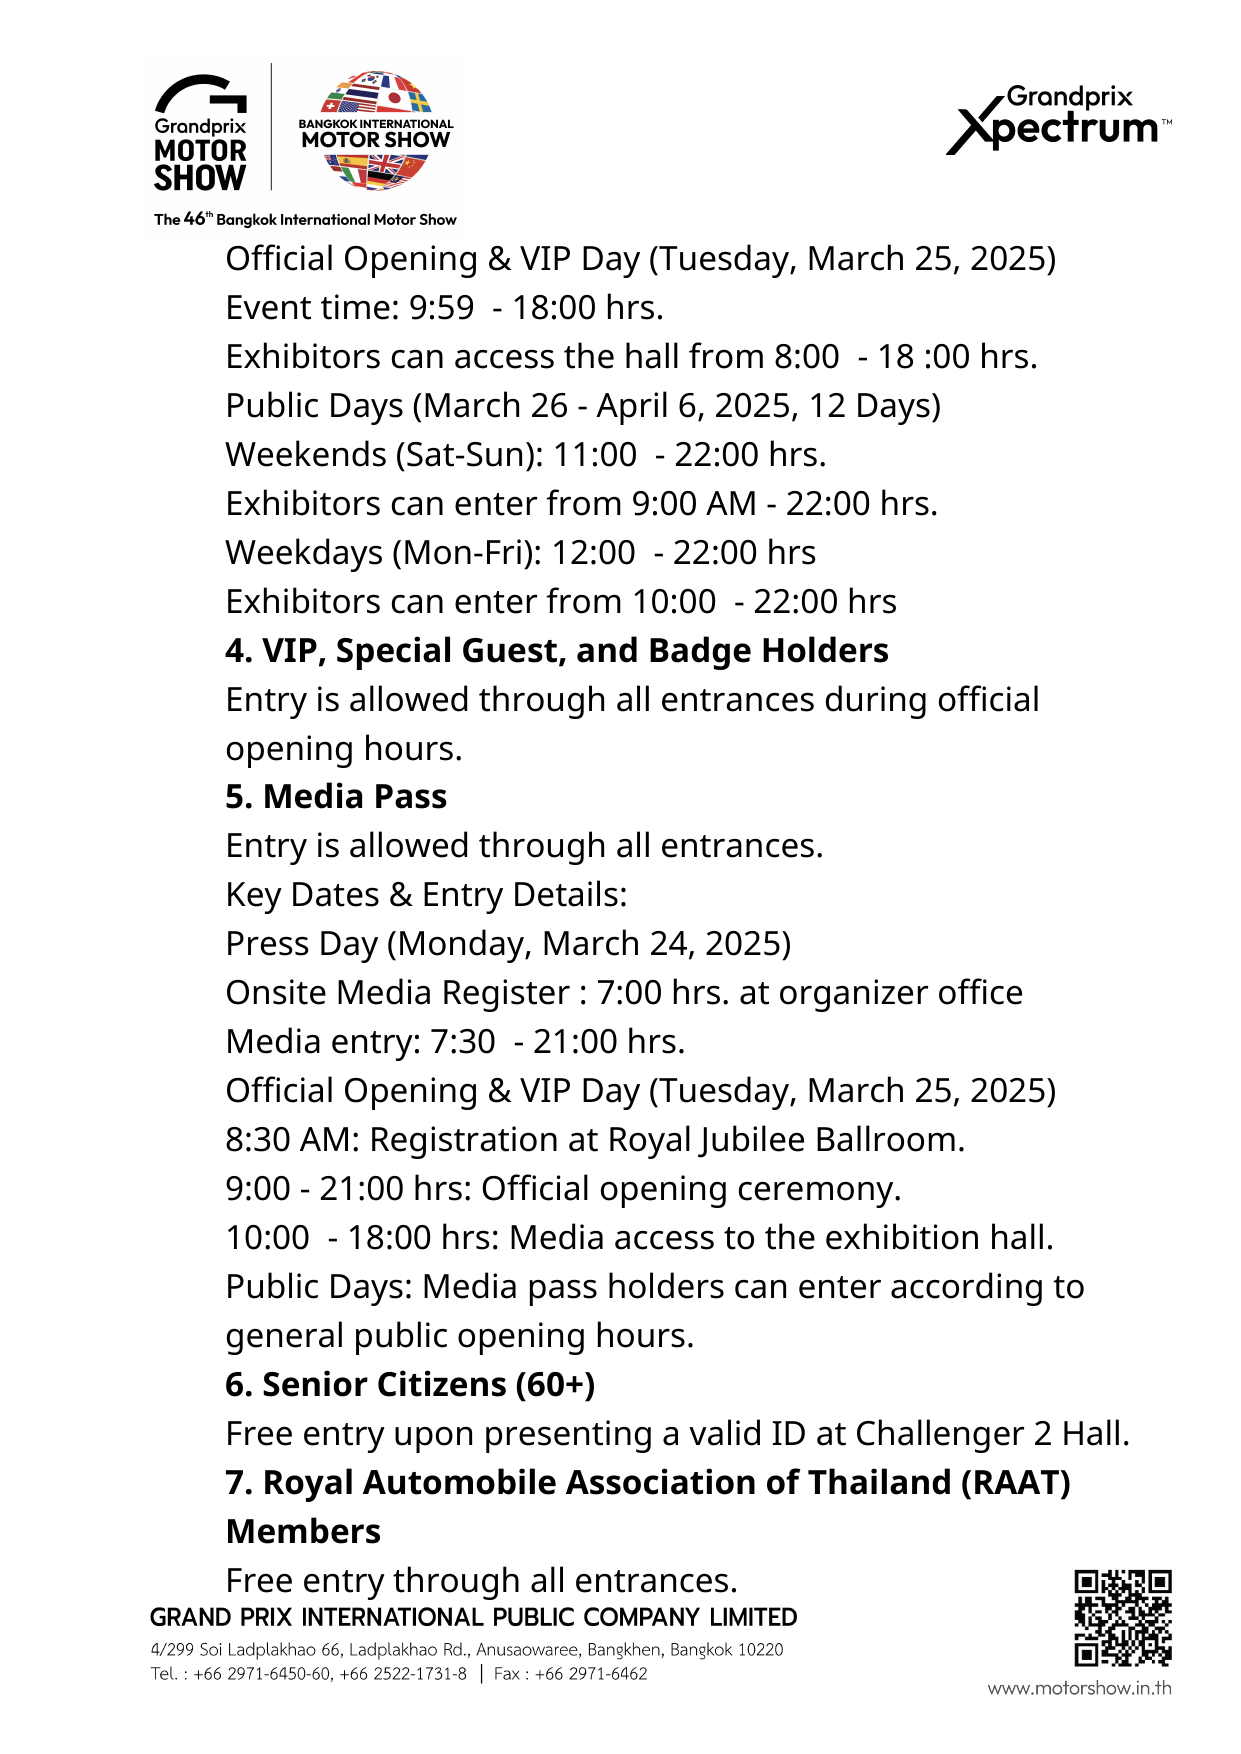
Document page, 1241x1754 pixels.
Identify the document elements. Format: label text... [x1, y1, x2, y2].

list Key Dates & Entry Details: [225, 871, 1137, 917]
list Official Opening & VIP Day (Tuesday, March 25, 2025) [225, 1067, 1137, 1112]
list 10:00 - 18:00 hrs: Media access to the exhibition hall. [225, 1214, 1137, 1259]
list 7. Royal Automobile Association of Thailand (RAAT) Members [225, 1459, 1137, 1553]
list Media entry: 7:30 - 21:00 hrs. [225, 1018, 1137, 1063]
list Event time: 9:59 - 18:00 hrs. [225, 284, 1137, 329]
list Weekends (Sat-Sun): 11:00 - 22:00 hrs. [225, 431, 1137, 476]
list Public Days (March 26 - April 6, 2025, 12 Days) [225, 382, 1137, 427]
list 9:00 - 21:00 hrs: Official opening ceremony. [225, 1165, 1137, 1210]
list Public Days: Media pass holders can enter according to general public opening hours. [225, 1263, 1137, 1357]
list Entry is allowed through all entrances. [225, 822, 1137, 868]
list 6. Senior Citizens (60+) [225, 1361, 1137, 1406]
list Entry is allowed through all entrances during official opening hours. [225, 675, 1137, 770]
picture [946, 85, 1172, 155]
list Press Day (Monday, March 24, 2025) [225, 920, 1137, 966]
list Onsite Media Register : 7:00 hrs. at organizer office [225, 969, 1137, 1014]
list Exhibitors can enter from 10:00 - 22:00 hrs [225, 577, 1137, 623]
list Official Opening & VIP Day (Tuesday, March 25, 2025) [225, 235, 1137, 280]
list Exhibitors can enter from 9:00 AM - 22:00 hrs. [225, 479, 1137, 525]
list Free entry through all entrances. [225, 1557, 1137, 1602]
list 8:30 AM: Registration at Royal Jubilee Ballroom. [225, 1116, 1137, 1161]
list Exhibitors can access the hall from 8:00 - 18 :00 hrs. [225, 333, 1137, 378]
list 5. Media Pass [225, 773, 1137, 819]
picture [987, 1556, 1187, 1699]
picture [141, 1600, 801, 1686]
list Free entry upon presenting a valid ID at Challenger 2 Hall. [225, 1410, 1137, 1455]
list 4. VIP, Special Guest, and Badge Holders [225, 626, 1137, 672]
list Weekdays (Mon-Fri): 12:00 - 22:00 hrs [225, 528, 1137, 574]
picture [140, 53, 464, 242]
